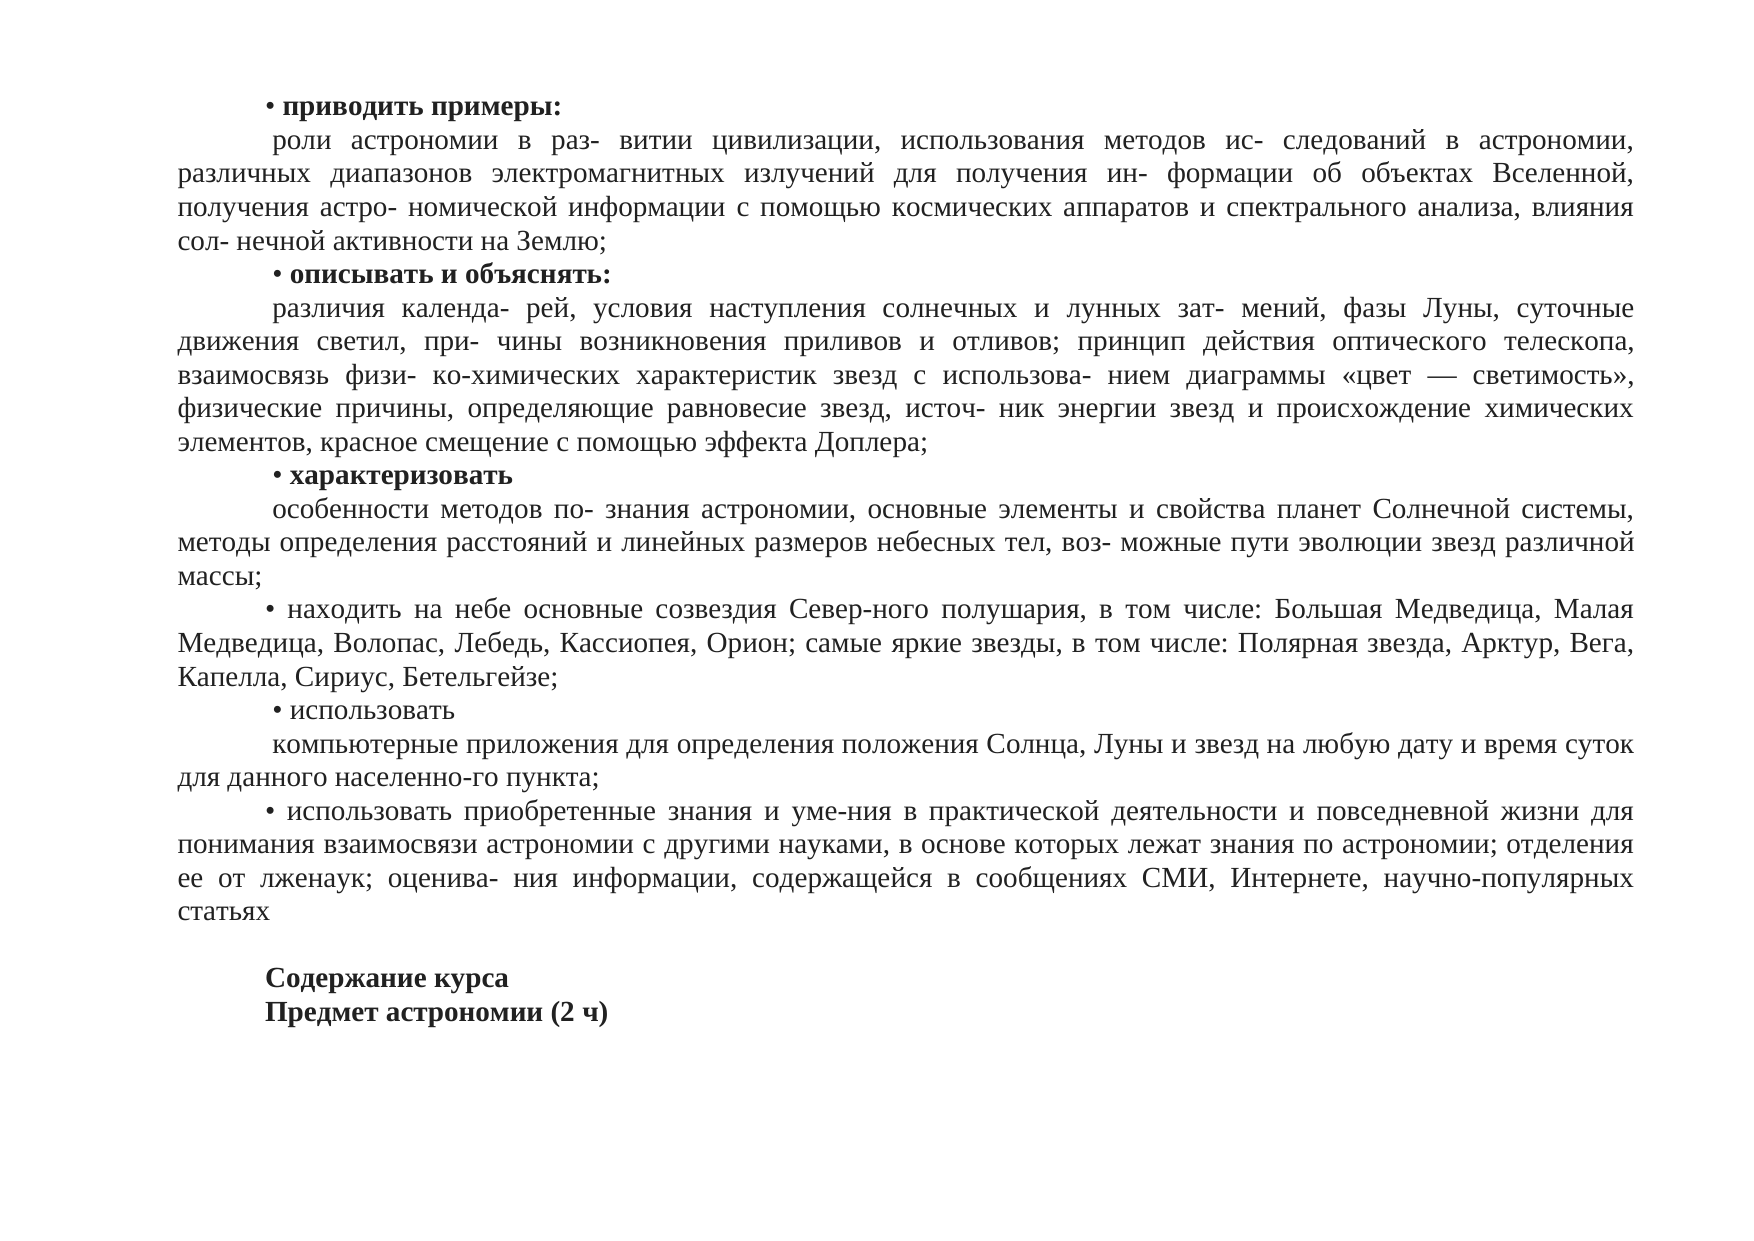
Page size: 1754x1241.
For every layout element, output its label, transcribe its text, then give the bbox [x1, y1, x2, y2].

text компьютерные приложения для определения положения Солнца, Луны и звезд на любую дату и время суток для данного населенно-го пункта; [177, 726, 1636, 793]
text роли астрономии в раз- витии цивилизации, использования методов ис- следований в астрономии, различных диапазонов электромагнитных излучений для получения ин- формации об объектах Вселенной, получения астро- номической информации с помощью космических аппаратов и спектрального анализа, влияния сол- нечной активности на Землю; [177, 122, 1636, 256]
text • описывать и объяснять: [177, 256, 1636, 290]
text Предмет астрономии (2 ч) [177, 994, 1636, 1028]
text • приводить примеры: [177, 88, 1636, 122]
text • использовать [177, 692, 1636, 726]
text Содержание курса [177, 961, 1636, 994]
text различия календа- рей, условия наступления солнечных и лунных зат- мений, фазы Луны, суточные движения светил, при- чины возникновения приливов и отливов; принцип действия оптического телескопа, взаимосвязь физи- ко-химических характеристик звезд с использова- нием диаграммы «цвет — светимость», физические причины, определяющие равновесие звезд, источ- ник энергии звезд и происхождение химических элементов, красное смещение с помощью эффекта Доплера; [177, 290, 1636, 457]
text • использовать приобретенные знания и уме-ния в практической деятельности и повседневной жизни для понимания взаимосвязи астрономии с другими науками, в основе которых лежат знания по астрономии; отделения ее от лженаук; оценива- ния информации, содержащейся в сообщениях СМИ, Интернете, научно-популярных статьях [177, 793, 1636, 927]
text • находить на небе основные созвездия Север-ного полушария, в том числе: Большая Медведица, Малая Медведица, Волопас, Лебедь, Кассиопея, Орион; самые яркие звезды, в том числе: Полярная звезда, Арктур, Вега, Капелла, Сириус, Бетельгейзе; [177, 592, 1636, 692]
text • характеризовать [177, 457, 1636, 491]
text особенности методов по- знания астрономии, основные элементы и свойства планет Солнечной системы, методы определения расстояний и линейных размеров небесных тел, воз- можные пути эволюции звезд различной массы; [177, 491, 1636, 592]
